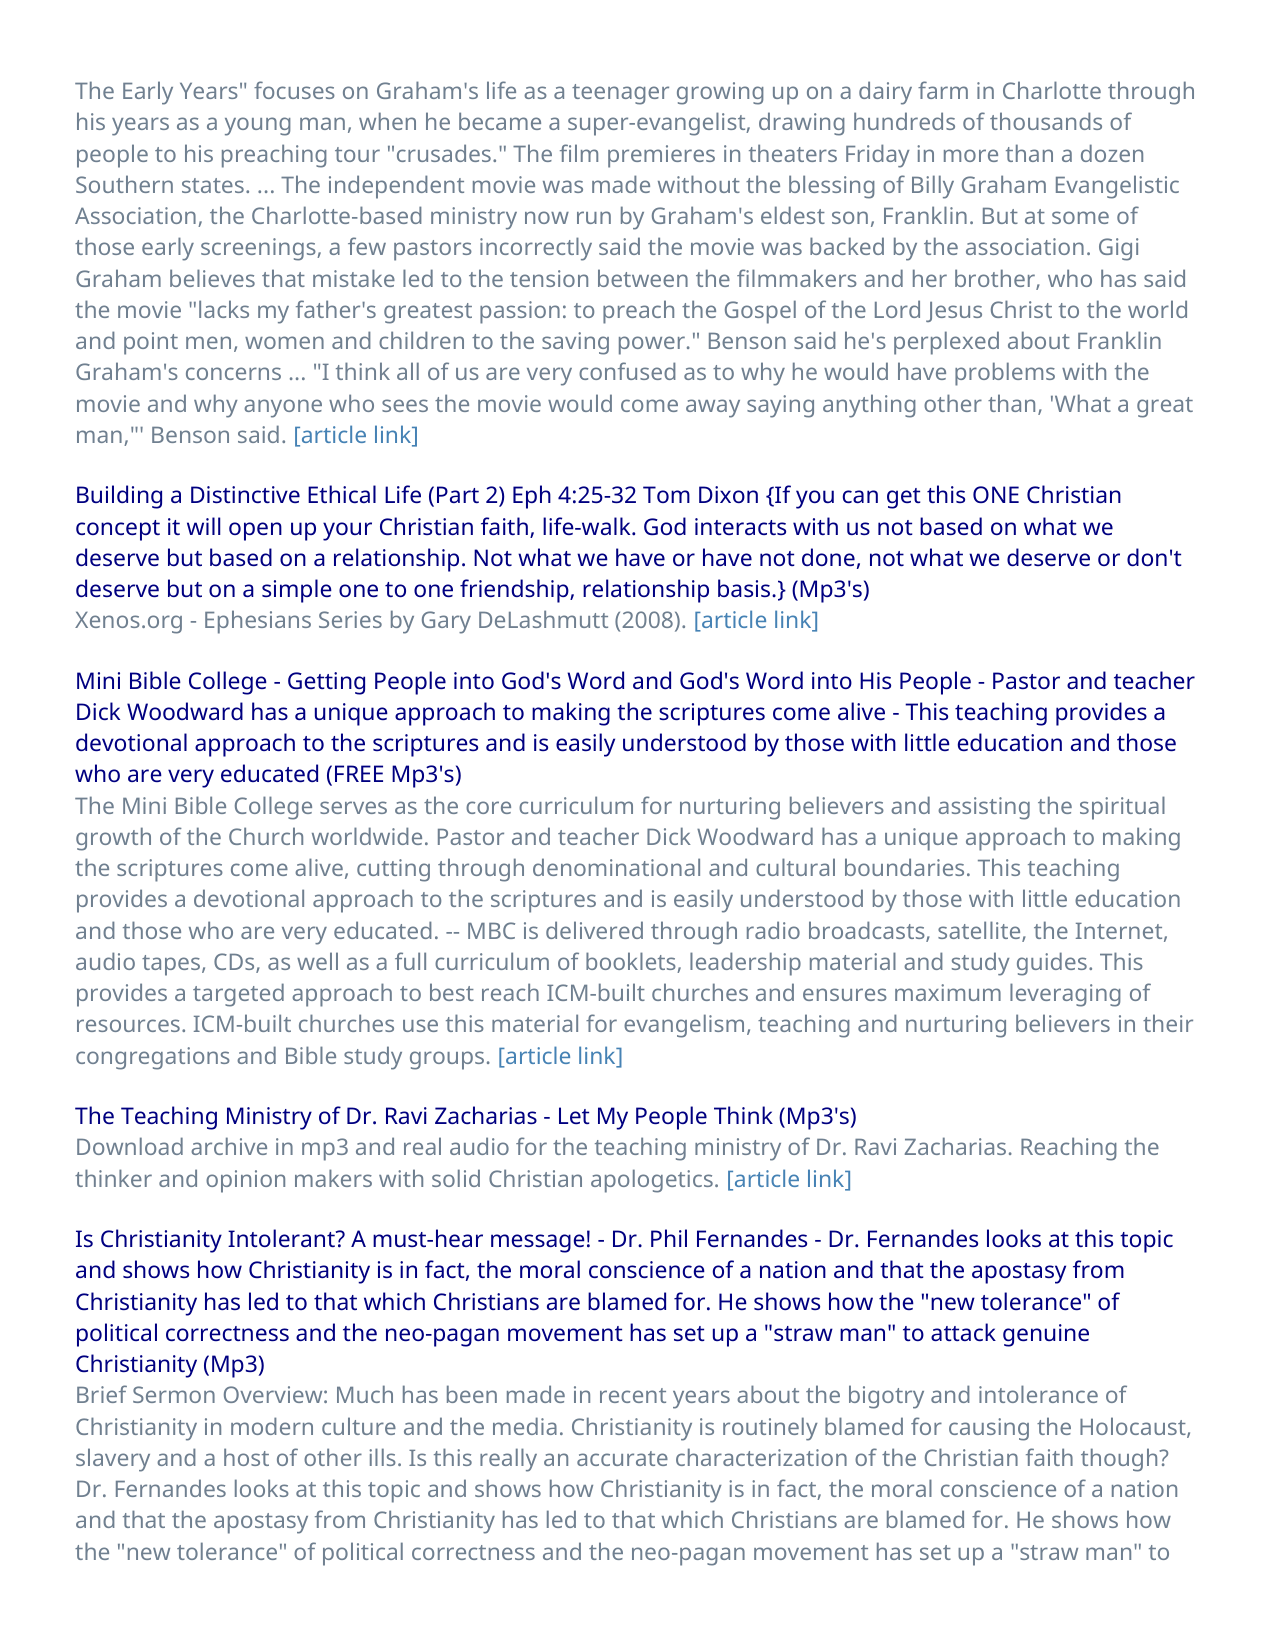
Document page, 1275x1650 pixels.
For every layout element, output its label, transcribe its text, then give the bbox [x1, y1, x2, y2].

text Building a Distinctive Ethical Life (Part 2) Eph 4:25-32 Tom Dixon {If you can get this ONE Christian concept it will open up your Christian faith, life-walk. God interacts with us not based on what we deserve but based on a relationship. Not what we have or have not done, not what we deserve or don't deserve but on a simple one to one friendship, relationship basis.} (Mp3's) Xenos.org - Ephesians Series by Gary DeLashmutt (2008). [article link] [75, 479, 1200, 635]
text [75, 1223, 1200, 1567]
text The Teaching Ministry of Dr. Ravi Zacharias - Let My People Think (Mp3's) Download archive in mp3 and real audio for the teaching ministry of Dr. Ravi Zacharias. Reaching the thinker and opinion makers with solid Christian apologetics. [article link] [75, 1100, 1200, 1194]
text Mini Bible College - Getting People into God's Word and God's Word into His People - Pastor and teacher Dick Woodward has a unique approach to making the scriptures come alive - This teaching provides a devotional approach to the scriptures and is easily understood by those with little education and those who are very educated (FREE Mp3's) The Mini Bible College serves as the core curriculum for nurturing believers and assisting the spiritual growth of the Church worldwide. Pastor and teacher Dick Woodward has a unique approach to making the scriptures come alive, cutting through denominational and cultural boundaries. This teaching provides a devotional approach to the scriptures and is easily understood by those with little education and those who are very educated. -- MBC is delivered through radio broadcasts, satellite, the Internet, audio tapes, CDs, as well as a full curriculum of booklets, leadership material and study guides. This provides a targeted approach to best reach ICM-built churches and ensures maximum leveraging of resources. ICM-built churches use this material for evangelism, teaching and nurturing believers in their congregations and Bible study groups. [article link] [75, 664, 1200, 1071]
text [75, 75, 1200, 450]
